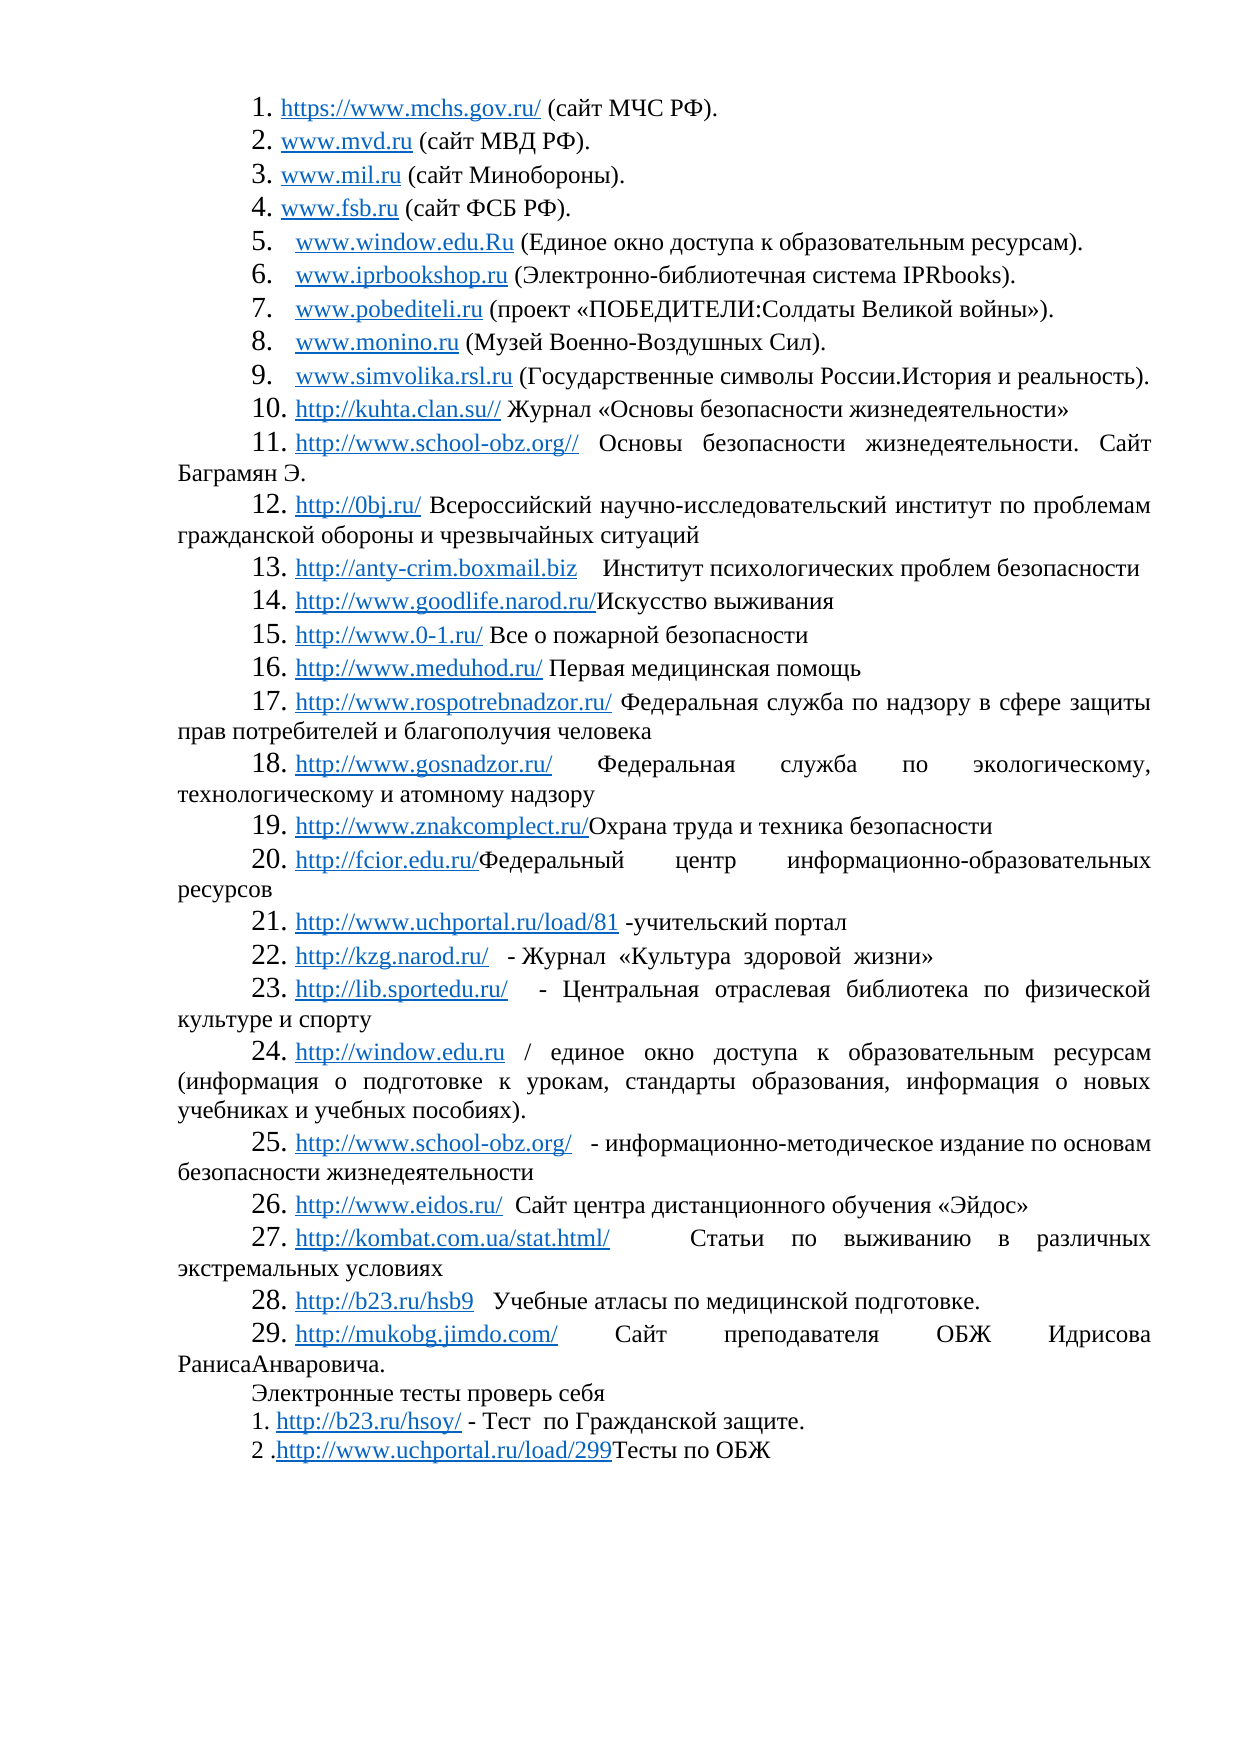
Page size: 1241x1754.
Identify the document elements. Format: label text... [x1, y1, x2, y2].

list http://window.edu.ru / единое окно доступа к образовательным ресурсам (информация о подготовке к урокам, стандарты образования, информация о новых учебниках и учебных пособиях). [177, 1033, 1152, 1124]
list www.pobediteli.ru (проект «ПОБЕДИТЕЛИ:Солдаты Великой войны»). [177, 290, 1152, 323]
list http://kombat.com.ua/stat.html/ Статьи по выживанию в различных экстремальных условиях [177, 1219, 1152, 1282]
list http://anty-crim.boxmail.biz Институт психологических проблем безопасности [177, 549, 1152, 582]
text 2 .http://www.uchportal.ru/load/299Тесты по ОБЖ [177, 1435, 1152, 1464]
list http://www.uchportal.ru/load/81 -учительский портал [177, 903, 1152, 937]
list http://b23.ru/hsb9 Учебные атласы по медицинской подготовке. [177, 1282, 1152, 1315]
list www.iprbookshop.ru (Электронно-библиотечная система IPRbooks). [177, 256, 1152, 290]
list www.window.edu.Ru (Единое окно доступа к образовательным ресурсам). [177, 223, 1152, 256]
list http://www.meduhod.ru/ Первая медицинская помощь [177, 649, 1152, 683]
list www.simvolika.rsl.ru (Государственные символы России.История и реальность). [177, 357, 1152, 391]
list www.monino.ru (Музей Военно-Воздушных Сил). [177, 323, 1152, 357]
list www.fsb.ru (сайт ФСБ РФ). [177, 189, 1152, 223]
list http://www.eidos.ru/ Сайт центра дистанционного обучения «Эйдос» [177, 1186, 1152, 1219]
list http://www.school-obz.org/ - информационно-методическое издание по основам безопасности жизнедеятельности [177, 1124, 1152, 1186]
text Электронные тесты проверь себя [177, 1378, 1152, 1406]
list http://www.school-obz.org// Основы безопасности жизнедеятельности. Сайт Баграмян Э. [177, 424, 1152, 486]
list http://www.0-1.ru/ Все о пожарной безопасности [177, 616, 1152, 649]
list http://www.znakcomplect.ru/Охрана труда и техника безопасности [177, 807, 1152, 841]
list http://mukobg.jimdo.com/ Сайт преподавателя ОБЖ Идрисова РанисаАнваровича. [177, 1315, 1152, 1378]
list http://kuhta.clan.su// Журнал «Основы безопасности жизнедеятельности» [177, 391, 1152, 424]
list http://lib.sportedu.ru/ - Центральная отраслевая библиотека по физической культуре и спорту [177, 970, 1152, 1033]
list http://kzg.narod.ru/ - Журнал «Культура здоровой жизни» [177, 937, 1152, 970]
list http://www.rospotrebnadzor.ru/ Федеральная служба по надзору в сфере защиты прав потребителей и благополучия человека [177, 683, 1152, 745]
list www.mvd.ru (сайт МВД РФ). [177, 122, 1152, 156]
list www.mil.ru (сайт Минобороны). [177, 156, 1152, 189]
list https://www.mchs.gov.ru/ (сайт МЧС РФ). [251, 89, 1152, 122]
list http://0bj.ru/ Всероссийский научно-исследовательский институт по проблемам гражданской обороны и чрезвычайных ситуаций [177, 486, 1152, 549]
text 1. http://b23.ru/hsoy/ - Тест по Гражданской защите. [177, 1406, 1152, 1435]
list http://www.gosnadzor.ru/ Федеральная служба по экологическому, технологическому и атомному надзору [177, 745, 1152, 807]
list http://www.goodlife.narod.ru/Искусство выживания [177, 582, 1152, 616]
list http://fcior.edu.ru/Федеральный центр информационно-образовательных ресурсов [177, 841, 1152, 903]
